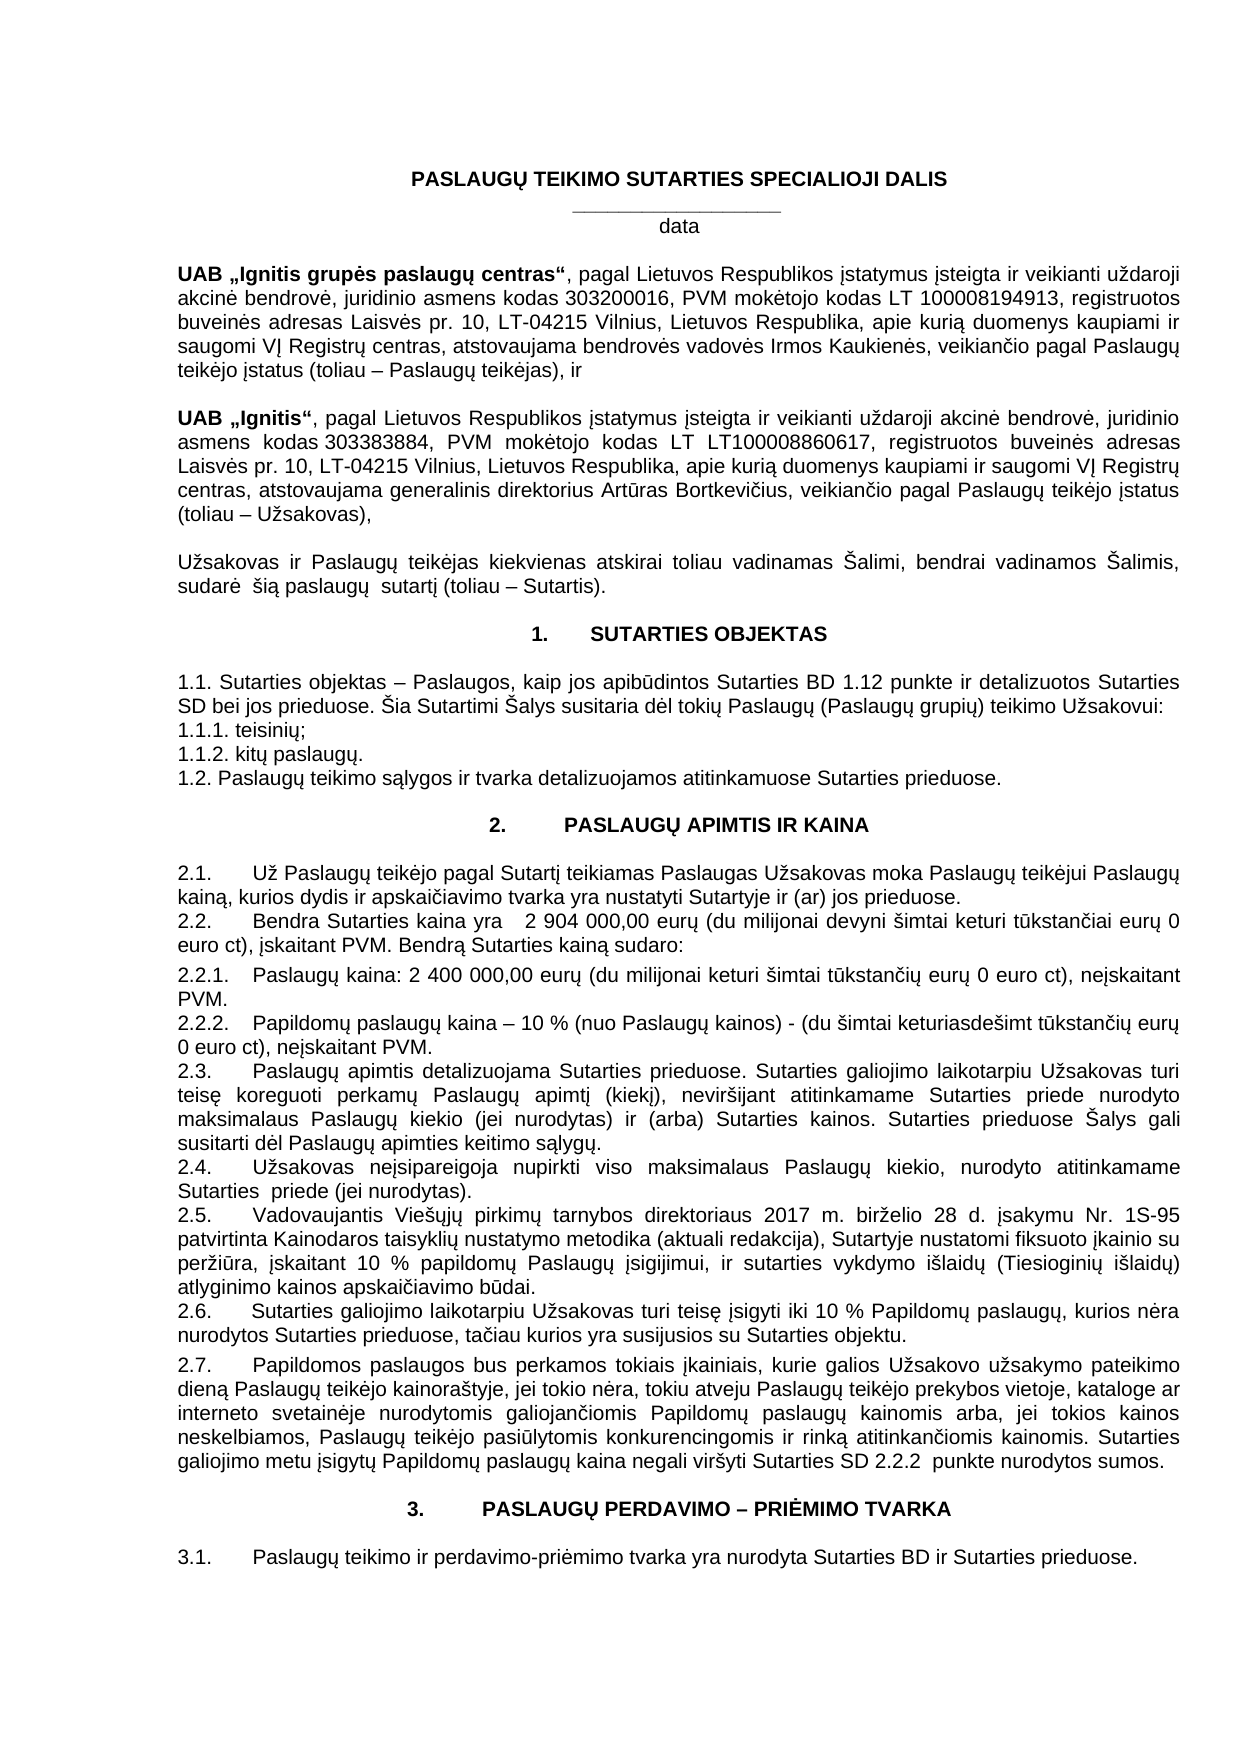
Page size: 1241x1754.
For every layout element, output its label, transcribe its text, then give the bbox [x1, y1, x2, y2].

list Užsakovas ir Paslaugų teikėjas kiekvienas atskirai toliau vadinamas Šalimi, bendrai vadinamos Šalimis, sudarė šią paslaugų sutartį (toliau – Sutartis). [177, 550, 1181, 598]
text UAB „Ignitis“, pagal Lietuvos Respublikos įstatymus įsteigta ir veikianti uždaroji akcinė bendrovė, juridinio asmens kodas 303383884, PVM mokėtojo kodas LT LT100008860617, registruotos buveinės adresas Laisvės pr. 10, LT-04215 Vilnius, Lietuvos Respublika, apie kurią duomenys kaupiami ir saugomi VĮ Registrų centras, atstovaujama generalinis direktorius Artūras Bortkevičius, veikiančio pagal Paslaugų teikėjo įstatus (toliau – Užsakovas), [177, 406, 1181, 526]
text 1.1. Sutarties objektas – Paslaugos, kaip jos apibūdintos Sutarties BD 1.12 punkte ir detalizuotos Sutarties SD bei jos prieduose. Šia Sutartimi Šalys susitaria dėl tokių Paslaugų (Paslaugų grupių) teikimo Užsakovui: [177, 669, 1181, 717]
list Už Paslaugų teikėjo pagal Sutartį teikiamas Paslaugas Užsakovas moka Paslaugų teikėjui Paslaugų kainą, kurios dydis ir apskaičiavimo tvarka yra nustatyti Sutartyje ir (ar) jos prieduose. [177, 861, 1181, 909]
text 1.1.1. teisinių; [177, 717, 1181, 741]
list Paslaugų teikimo ir perdavimo-priėmimo tvarka yra nurodyta Sutarties BD ir Sutarties prieduose. [177, 1545, 1181, 1569]
list Sutarties galiojimo laikotarpiu Užsakovas turi teisę įsigyti iki 10 % Papildomų paslaugų, kurios nėra nurodytos Sutarties prieduose, tačiau kurios yra susijusios su Sutarties objektu. [177, 1299, 1181, 1347]
text __________________ [177, 190, 1181, 214]
text UAB „Ignitis grupės paslaugų centras“, pagal Lietuvos Respublikos įstatymus įsteigta ir veikianti uždaroji akcinė bendrovė, juridinio asmens kodas 303200016, PVM mokėtojo kodas LT 100008194913, registruotos buveinės adresas Laisvės pr. 10, LT-04215 Vilnius, Lietuvos Respublika, apie kurią duomenys kaupiami ir saugomi VĮ Registrų centras, atstovaujama bendrovės vadovės Irmos Kaukienės, veikiančio pagal Paslaugų teikėjo įstatus (toliau – Paslaugų teikėjas), ir [177, 262, 1181, 382]
list Paslaugų apimtis detalizuojama Sutarties prieduose. Sutarties galiojimo laikotarpiu Užsakovas turi teisę koreguoti perkamų Paslaugų apimtį (kiekį), neviršijant atitinkamame Sutarties priede nurodyto maksimalaus Paslaugų kiekio (jei nurodytas) ir (arba) Sutarties kainos. Sutarties prieduose Šalys gali susitarti dėl Paslaugų apimties keitimo sąlygų. [177, 1059, 1181, 1155]
text data [177, 214, 1181, 238]
list PASLAUGŲ PERDAVIMO – PRIĖMIMO TVARKA [177, 1497, 1181, 1521]
list PASLAUGŲ APIMTIS IR KAINA [177, 813, 1181, 837]
list Vadovaujantis Viešųjų pirkimų tarnybos direktoriaus 2017 m. birželio 28 d. įsakymu Nr. 1S-95 patvirtinta Kainodaros taisyklių nustatymo metodika (aktuali redakcija), Sutartyje nustatomi fiksuoto įkainio su peržiūra, įskaitant 10 % papildomų Paslaugų įsigijimui, ir sutarties vykdymo išlaidų (Tiesioginių išlaidų) atlyginimo kainos apskaičiavimo būdai. [177, 1203, 1181, 1299]
list Papildomos paslaugos bus perkamos tokiais įkainiais, kurie galios Užsakovo užsakymo pateikimo dieną Paslaugų teikėjo kainoraštyje, jei tokio nėra, tokiu atveju Paslaugų teikėjo prekybos vietoje, kataloge ar interneto svetainėje nurodytomis galiojančiomis Papildomų paslaugų kainomis arba, jei tokios kainos neskelbiamos, Paslaugų teikėjo pasiūlytomis konkurencingomis ir rinką atitinkančiomis kainomis. Sutarties galiojimo metu įsigytų Papildomų paslaugų kaina negali viršyti Sutarties SD 2.2.2 punkte nurodytos sumos. [177, 1353, 1181, 1473]
list Paslaugų kaina: 2 400 000,00 eurų (du milijonai keturi šimtai tūkstančių eurų 0 euro ct), neįskaitant PVM. [177, 963, 1181, 1011]
text PASLAUGŲ TEIKIMO SUTARTIES SPECIALIOJI DALIS [177, 166, 1181, 190]
text 1.1.2. kitų paslaugų. [177, 741, 1181, 765]
text 1.2. Paslaugų teikimo sąlygos ir tvarka detalizuojamos atitinkamuose Sutarties prieduose. [177, 765, 1181, 789]
list Bendra Sutarties kaina yra 2 904 000,00 eurų (du milijonai devyni šimtai keturi tūkstančiai eurų 0 euro ct), įskaitant PVM. Bendrą Sutarties kainą sudaro: [177, 909, 1181, 957]
list Papildomų paslaugų kaina – 10 % (nuo Paslaugų kainos) - (du šimtai keturiasdešimt tūkstančių eurų 0 euro ct), neįskaitant PVM. [177, 1011, 1181, 1059]
list SUTARTIES OBJEKTAS [177, 622, 1181, 646]
list Užsakovas neįsipareigoja nupirkti viso maksimalaus Paslaugų kiekio, nurodyto atitinkamame Sutarties priede (jei nurodytas). [177, 1155, 1181, 1203]
